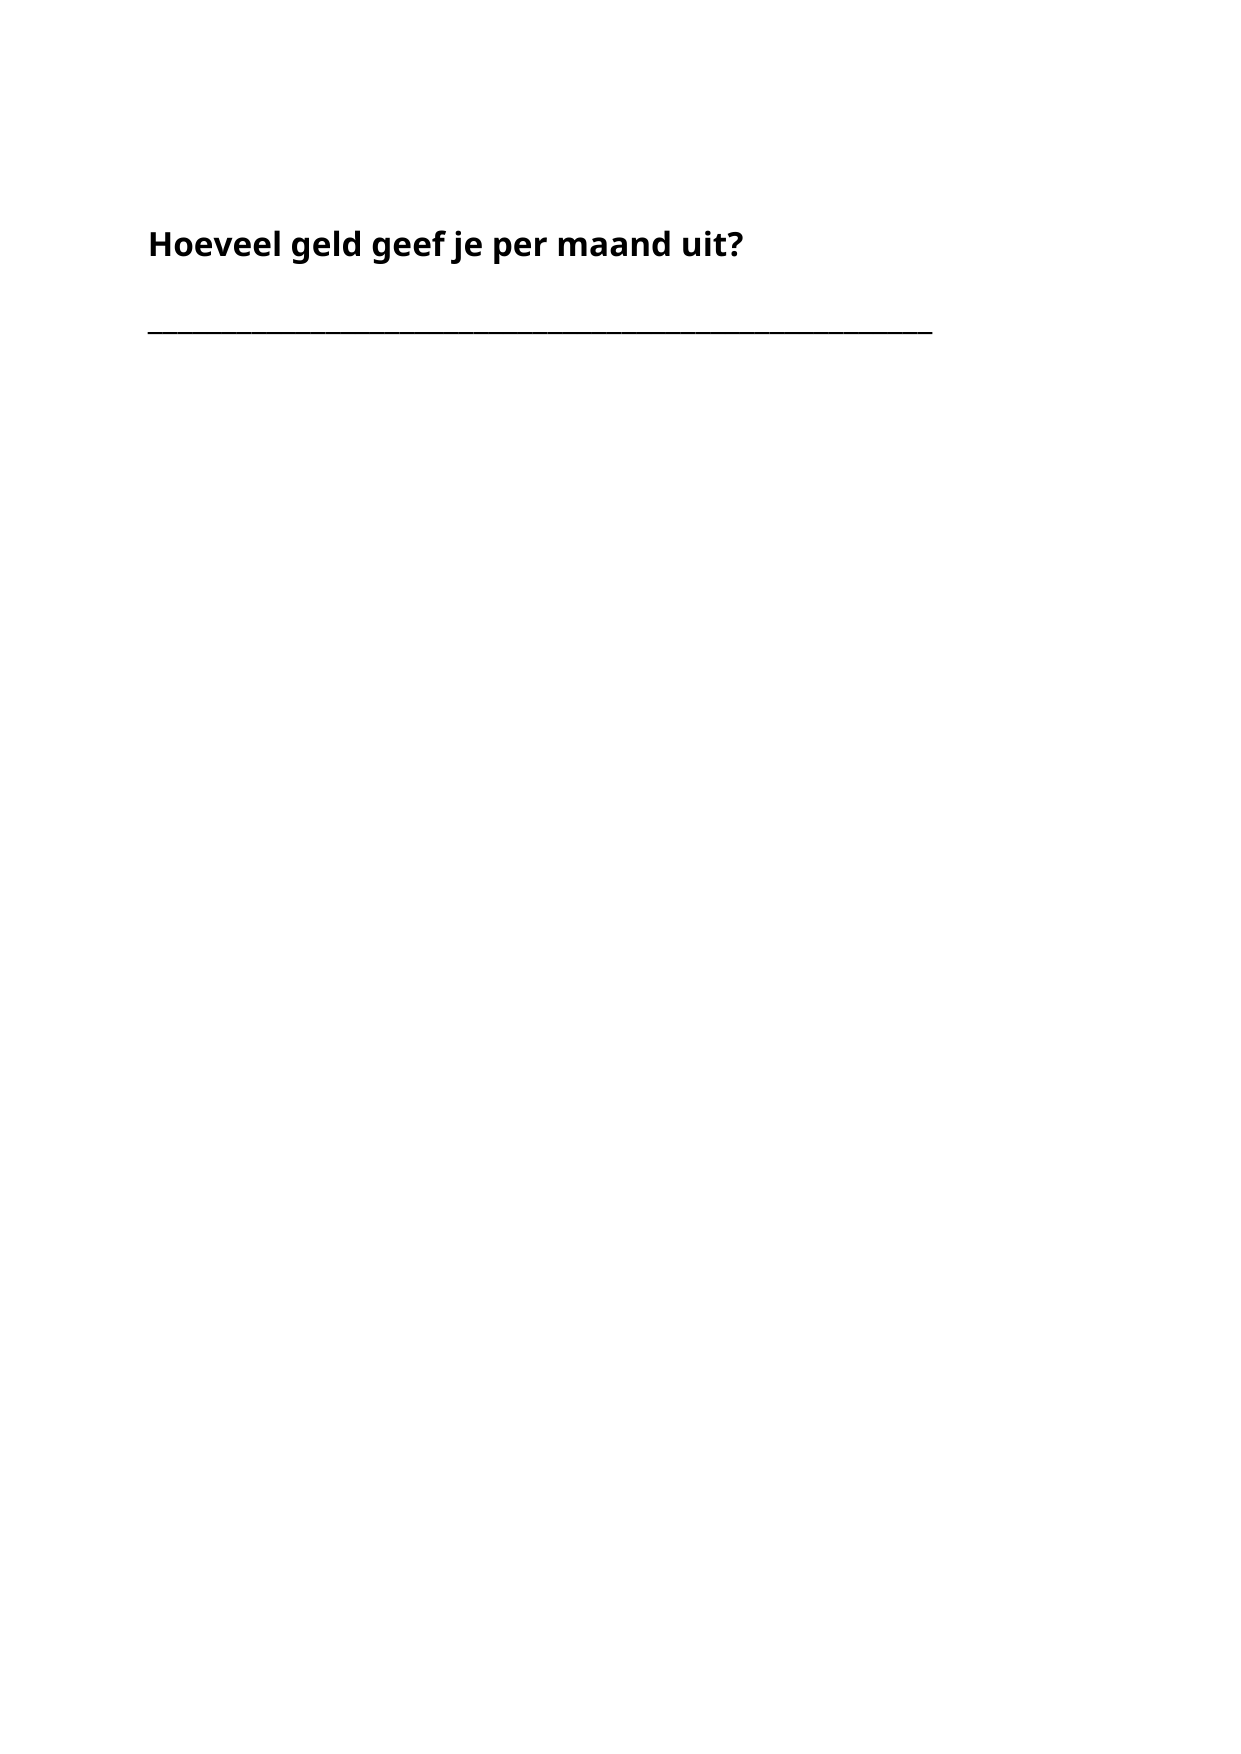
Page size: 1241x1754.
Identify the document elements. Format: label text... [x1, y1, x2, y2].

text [148, 294, 1093, 339]
text Hoeveel geld geef je per maand uit? [148, 221, 1093, 266]
